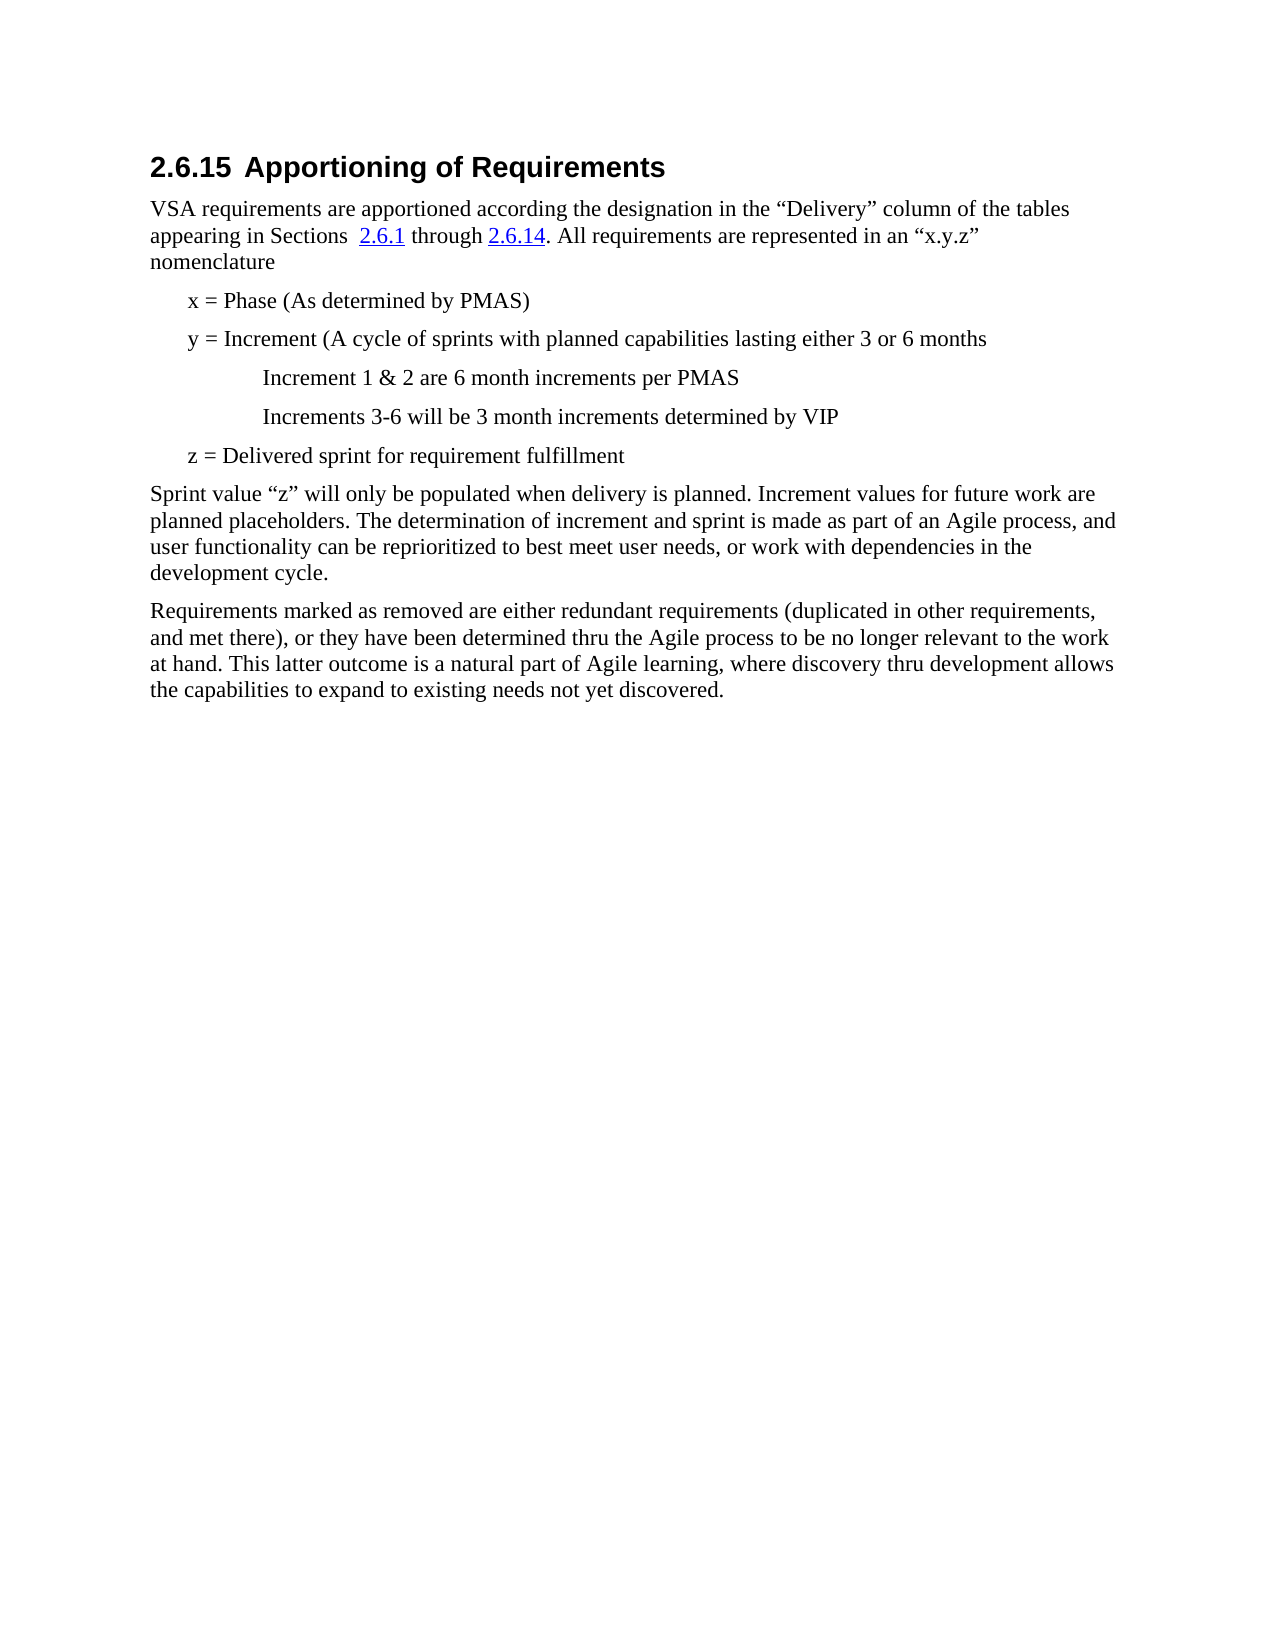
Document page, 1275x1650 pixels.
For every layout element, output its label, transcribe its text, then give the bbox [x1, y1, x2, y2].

text Requirements marked as removed are either redundant requirements (duplicated in other requirements, and met there), or they have been determined thru the Agile process to be no longer relevant to the work at hand. This latter outcome is a natural part of Agile learning, where discovery thru development allows the capabilities to expand to existing needs not yet discovered. [150, 598, 1117, 702]
text VSA requirements are apportioned according the designation in the “Delivery” column of the tables appearing in Sections 2.6.1 through 2.6.14. All requirements are represented in an “x.y.z” nomenclature [150, 195, 1108, 274]
text Sprint value “z” will only be populated when delivery is planned. Increment values for future work are planned placeholders. The determination of increment and sprint is made as part of an Agile process, and user functionality can be reprioritized to best meet user needs, or work with dependencies in the development cycle. [150, 481, 1120, 585]
text z = Delivered sprint for requirement fulfillment [187, 442, 1139, 468]
text Increments 3-6 will be 3 month increments determined by VIP [262, 403, 1139, 429]
text y = Increment (A cycle of sprints with planned capabilities lasting either 3 or 6 months [187, 325, 1139, 352]
text x = Phase (As determined by PMAS) [187, 287, 1139, 313]
text Increment 1 & 2 are 6 month increments per PMAS [262, 364, 1139, 391]
text 2.6.15 Apportioning of Requirements [150, 149, 1139, 183]
